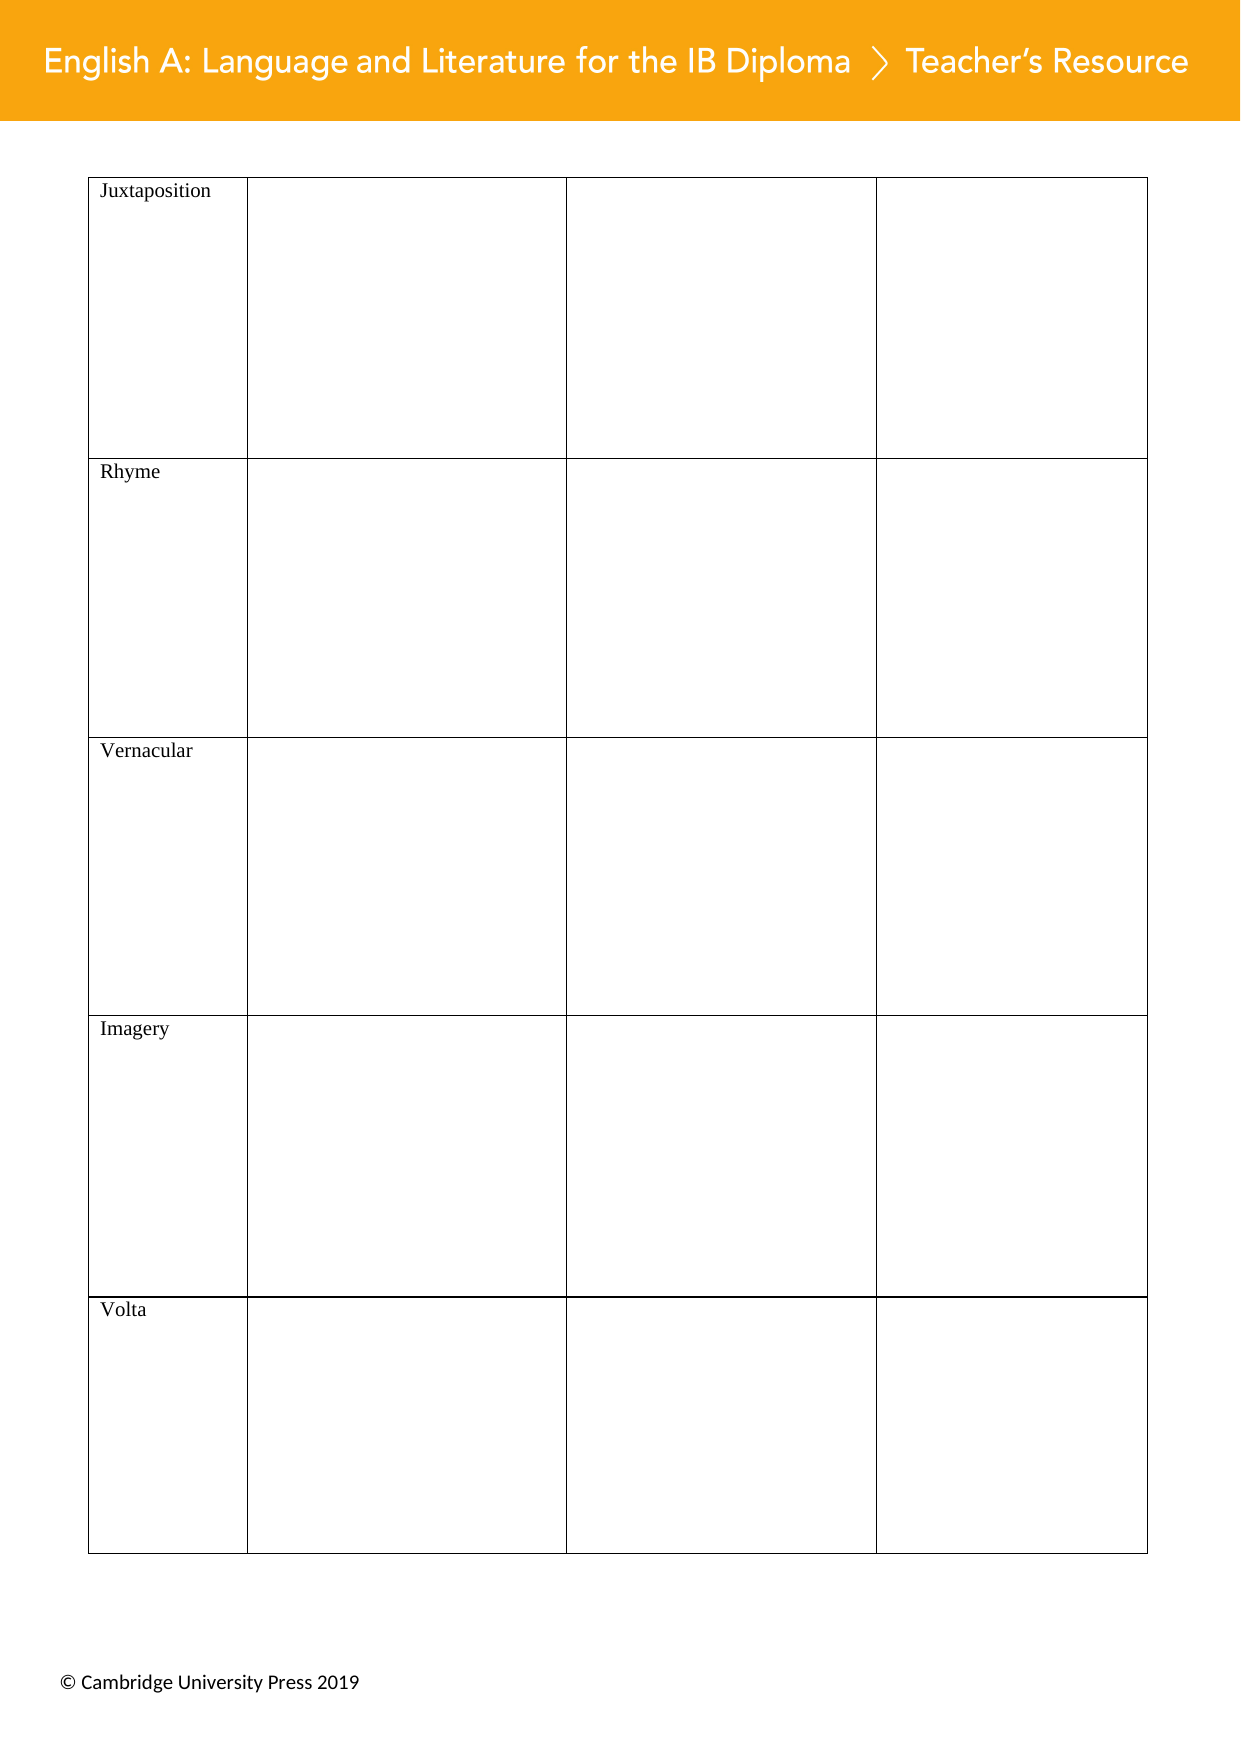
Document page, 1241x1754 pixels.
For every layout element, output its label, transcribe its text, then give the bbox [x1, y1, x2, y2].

table_cell [877, 1016, 1147, 1296]
table_cell Imagery [89, 1016, 247, 1296]
table_cell [877, 738, 1147, 1015]
table_cell [567, 459, 876, 737]
table_cell [248, 1298, 566, 1553]
table_cell [567, 1016, 876, 1296]
table_cell Vernacular [89, 738, 247, 1015]
table_cell [248, 738, 566, 1015]
table_header Juxtaposition [89, 178, 247, 458]
table_cell Rhyme [89, 459, 247, 737]
table_header [248, 178, 566, 458]
table_cell [248, 1016, 566, 1296]
table_cell [567, 738, 876, 1015]
table_header [877, 178, 1147, 458]
table_cell Volta [89, 1298, 247, 1553]
table_cell [877, 459, 1147, 737]
table_cell [877, 1298, 1147, 1553]
table_header [567, 178, 876, 458]
table_cell [248, 459, 566, 737]
picture [0, 0, 1241, 121]
table_cell [567, 1298, 876, 1553]
